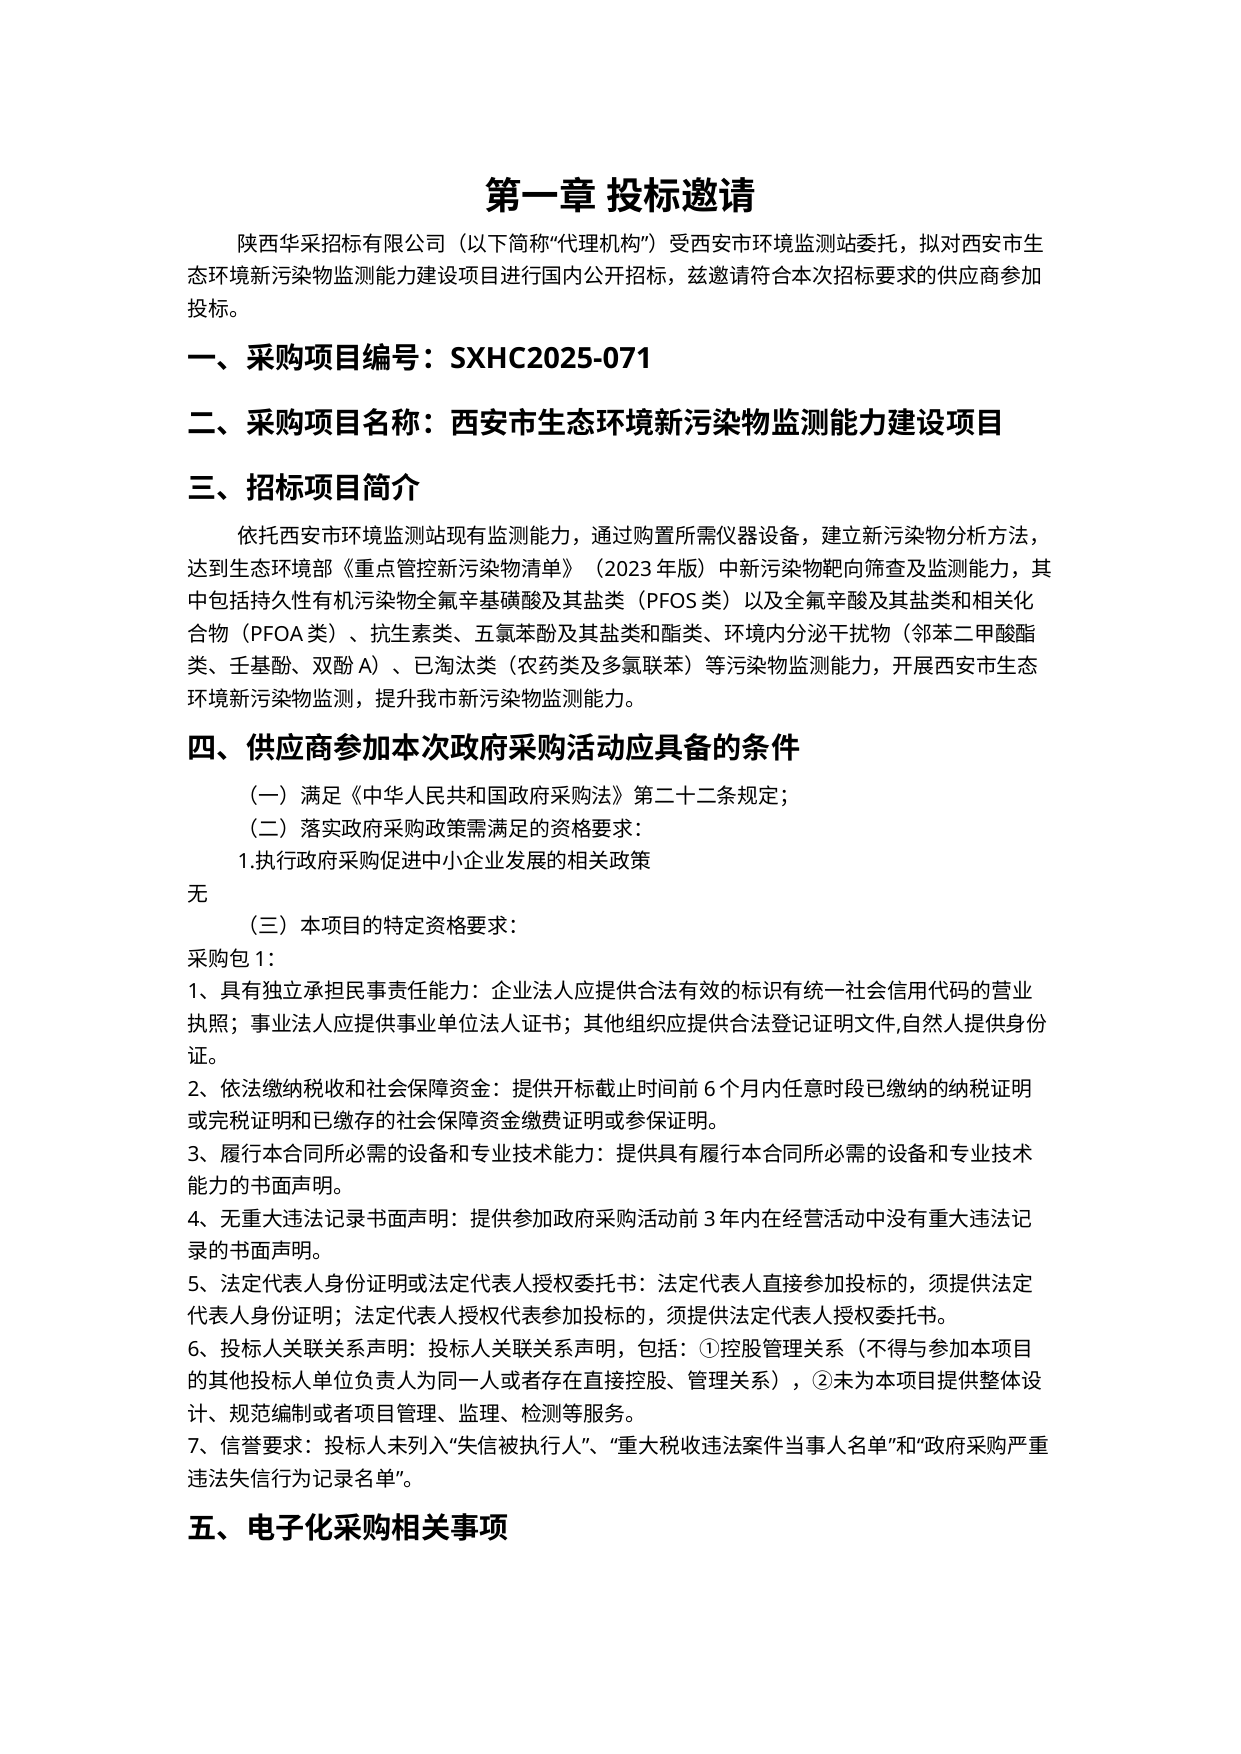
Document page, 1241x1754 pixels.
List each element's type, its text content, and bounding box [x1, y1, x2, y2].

text 二、采购项目名称：西安市生态环境新污染物监测能力建设项目 [187, 389, 1053, 454]
text 陕西华采招标有限公司（以下简称“代理机构”）受西安市环境监测站委托，拟对西安市生态环境新污染物监测能力建设项目进行国内公开招标，兹邀请符合本次招标要求的供应商参加投标。 [187, 227, 1053, 324]
text 7、信誉要求：投标人未列入“失信被执行人”、“重大税收违法案件当事人名单”和“政府采购严重违法失信行为记录名单”。 [187, 1429, 1053, 1494]
text （一）满足《中华人民共和国政府采购法》第二十二条规定； [187, 779, 1053, 812]
text 第一章 投标邀请 [187, 162, 1053, 227]
text 依托西安市环境监测站现有监测能力，通过购置所需仪器设备，建立新污染物分析方法，达到生态环境部《重点管控新污染物清单》（2023年版）中新污染物靶向筛查及监测能力，其中包括持久性有机污染物全氟辛基磺酸及其盐类（PFOS类）以及全氟辛酸及其盐类和相关化合物（PFOA类）、抗生素类、五氯苯酚及其盐类和酯类、环境内分泌干扰物（邻苯二甲酸酯类、壬基酚、双酚A）、已淘汰类（农药类及多氯联苯）等污染物监测能力，开展西安市生态环境新污染物监测，提升我市新污染物监测能力。 [187, 519, 1053, 714]
text （三）本项目的特定资格要求： [187, 909, 1053, 942]
text 5、法定代表人身份证明或法定代表人授权委托书：法定代表人直接参加投标的，须提供法定代表人身份证明；法定代表人授权代表参加投标的，须提供法定代表人授权委托书。 [187, 1267, 1053, 1332]
text 三、招标项目简介 [187, 454, 1053, 519]
text 采购包1： [187, 942, 1053, 974]
text 1、具有独立承担民事责任能力：企业法人应提供合法有效的标识有统一社会信用代码的营业执照；事业法人应提供事业单位法人证书；其他组织应提供合法登记证明文件,自然人提供身份证。 [187, 974, 1053, 1072]
text 3、履行本合同所必需的设备和专业技术能力：提供具有履行本合同所必需的设备和专业技术能力的书面声明。 [187, 1137, 1053, 1202]
text 五、电子化采购相关事项 [187, 1494, 1053, 1559]
text 4、无重大违法记录书面声明：提供参加政府采购活动前3年内在经营活动中没有重大违法记录的书面声明。 [187, 1202, 1053, 1267]
text 无 [187, 877, 1053, 909]
text 四、供应商参加本次政府采购活动应具备的条件 [187, 714, 1053, 779]
text （二）落实政府采购政策需满足的资格要求： [187, 812, 1053, 844]
text 一、采购项目编号：SXHC2025-071 [187, 324, 1053, 389]
text 2、依法缴纳税收和社会保障资金：提供开标截止时间前6个月内任意时段已缴纳的纳税证明或完税证明和已缴存的社会保障资金缴费证明或参保证明。 [187, 1072, 1053, 1137]
text 1.执行政府采购促进中小企业发展的相关政策 [187, 844, 1053, 877]
text 6、投标人关联关系声明：投标人关联关系声明，包括：①控股管理关系（不得与参加本项目的其他投标人单位负责人为同一人或者存在直接控股、管理关系），②未为本项目提供整体设计、规范编制或者项目管理、监理、检测等服务。 [187, 1332, 1053, 1429]
